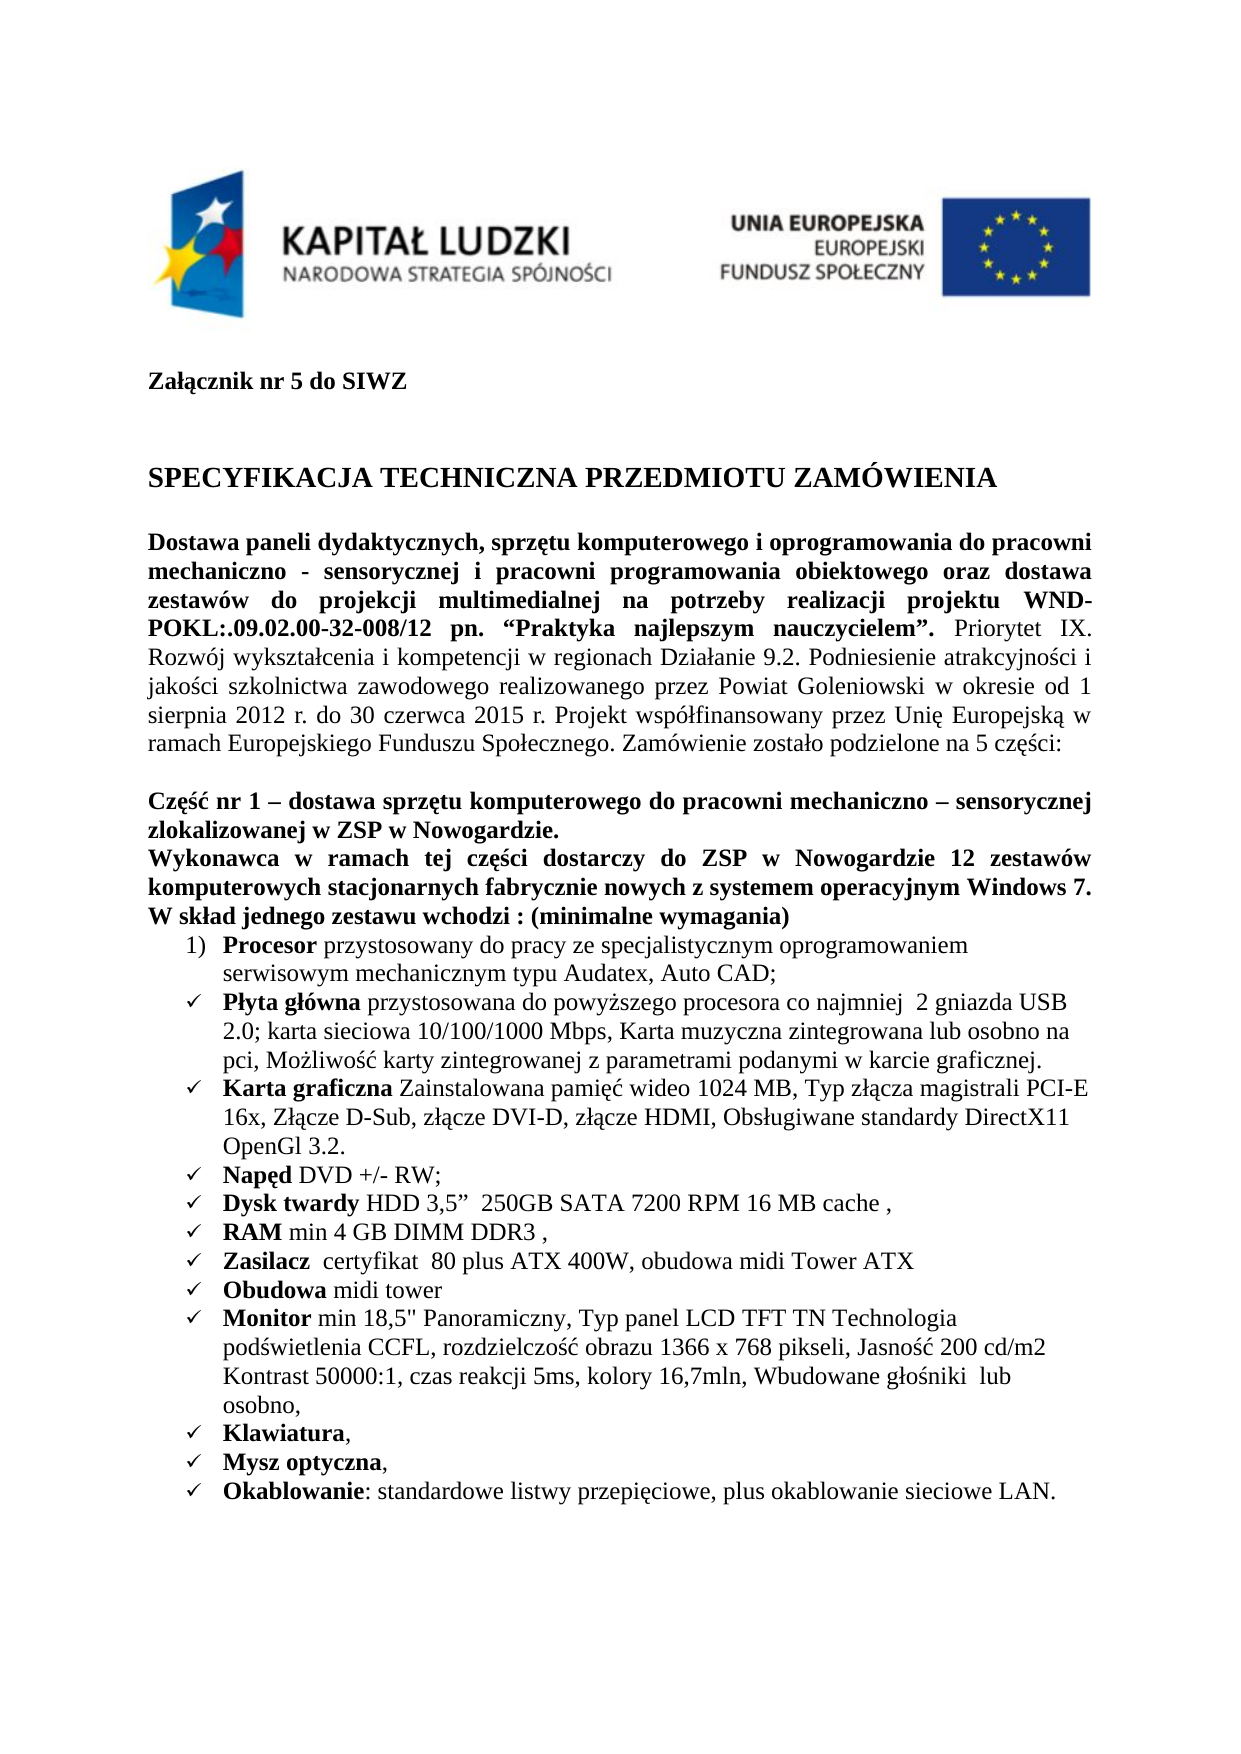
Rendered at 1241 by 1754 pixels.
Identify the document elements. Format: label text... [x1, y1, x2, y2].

text SPECYFIKACJA TECHNICZNA PRZEDMIOTU ZAMÓWIENIA [148, 460, 1093, 494]
list RAM min 4 GB DIMM DDR3 , [185, 1217, 1093, 1246]
list Obudowa midi tower [185, 1275, 1093, 1303]
list Mysz optyczna, [185, 1447, 1093, 1476]
list Napęd DVD +/- RW; [185, 1160, 1093, 1188]
text Dostawa paneli dydaktycznych, sprzętu komputerowego i oprogramowania do pracowni mechaniczno - sensorycznej i pracowni programowania obiektowego oraz dostawa zestawów do projekcji multimedialnej na potrzeby realizacji projektu WND-POKL:.09.02.00-32-008/12 pn. “Praktyka najlepszym nauczycielem”. Priorytet IX. Rozwój wykształcenia i kompetencji w regionach Działanie 9.2. Podniesienie atrakcyjności i jakości szkolnictwa zawodowego realizowanego przez Powiat Goleniowski w okresie od 1 sierpnia 2012 r. do 30 czerwca 2015 r. Projekt współfinansowany przez Unię Europejską w ramach Europejskiego Funduszu Społecznego. Zamówienie zostało podzielone na 5 części: [148, 527, 1093, 757]
list Okablowanie: standardowe listwy przepięciowe, plus okablowanie sieciowe LAN. [185, 1476, 1093, 1505]
text Wykonawca w ramach tej części dostarczy do ZSP w Nowogardzie 12 zestawów komputerowych stacjonarnych fabrycznie nowych z systemem operacyjnym Windows 7. W skład jednego zestawu wchodzi : (minimalne wymagania) [148, 843, 1093, 930]
text Załącznik nr 5 do SIWZ [148, 366, 1093, 395]
list Procesor przystosowany do pracy ze specjalistycznym oprogramowaniem serwisowym mechanicznym typu Audatex, Auto CAD; [185, 930, 1093, 987]
list Karta graficzna Zainstalowana pamięć wideo 1024 MB, Typ złącza magistrali PCI-E 16x, Złącze D-Sub, złącze DVI-D, złącze HDMI, Obsługiwane standardy DirectX11 OpenGl 3.2. [185, 1073, 1093, 1160]
text Część nr 1 – dostawa sprzętu komputerowego do pracowni mechaniczno – sensorycznej zlokalizowanej w ZSP w Nowogardzie. [148, 786, 1093, 843]
list Zasilacz certyfikat 80 plus ATX 400W, obudowa midi Tower ATX [185, 1246, 1093, 1275]
picture [147, 147, 1093, 342]
list Płyta główna przystosowana do powyższego procesora co najmniej 2 gniazda USB 2.0; karta sieciowa 10/100/1000 Mbps, Karta muzyczna zintegrowana lub osobno na pci, Możliwość karty zintegrowanej z parametrami podanymi w karcie graficznej. [185, 987, 1093, 1073]
list Dysk twardy HDD 3,5” 250GB SATA 7200 RPM 16 MB cache , [185, 1188, 1093, 1217]
list Klawiatura, [185, 1418, 1093, 1447]
list Monitor min 18,5" Panoramiczny, Typ panel LCD TFT TN Technologia podświetlenia CCFL, rozdzielczość obrazu 1366 x 768 pikseli, Jasność 200 cd/m2 Kontrast 50000:1, czas reakcji 5ms, kolory 16,7mln, Wbudowane głośniki lub osobno, [185, 1303, 1093, 1418]
